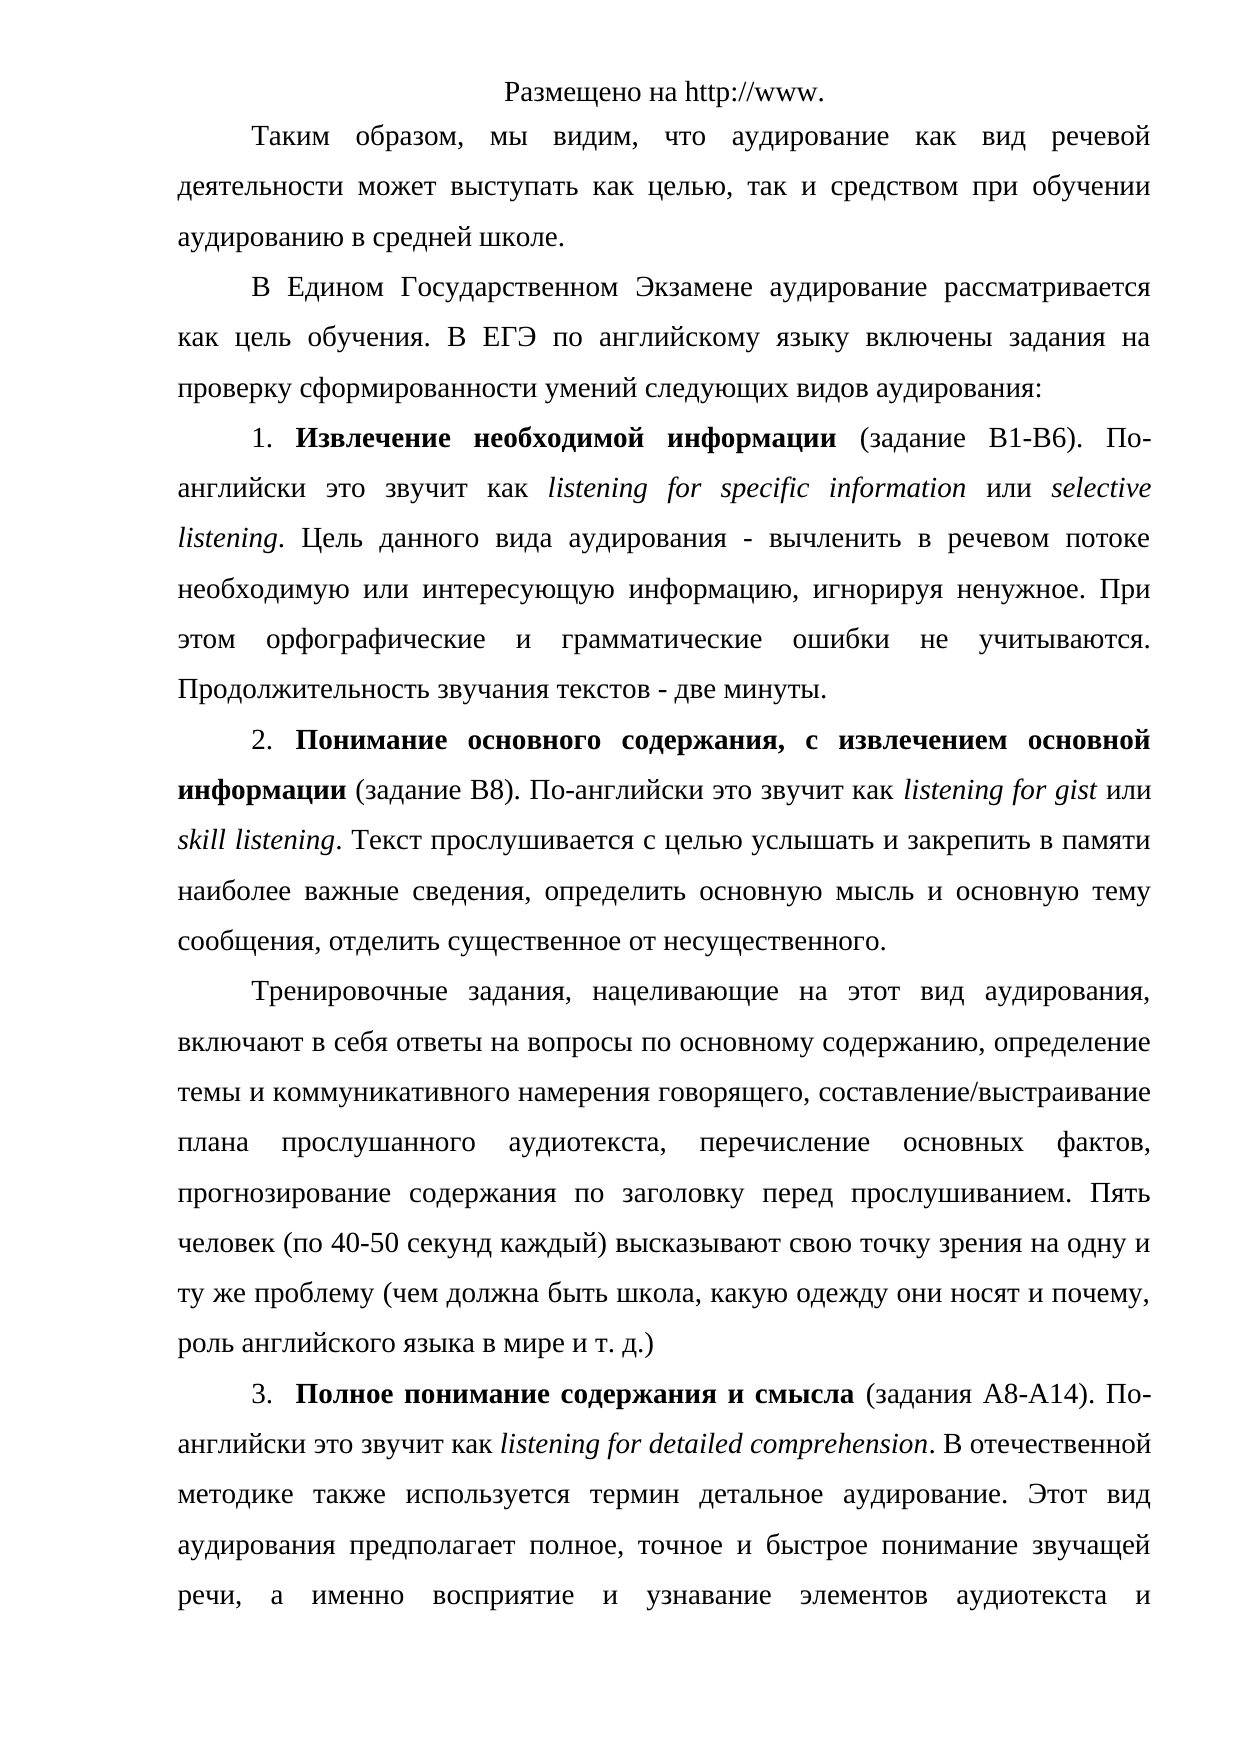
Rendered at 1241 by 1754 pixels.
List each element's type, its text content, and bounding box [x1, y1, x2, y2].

text В Едином Государственном Экзамене аудирование рассматривается как цель обучения. В ЕГЭ по английскому языку включены задания на проверку сформированности умений следующих видов аудирования: [177, 269, 1152, 403]
list Понимание основного содержания, с извлечением основной информации (задание B8). По-английски это звучит как listening for gist или skill listening. Текст прослушивается с целью услышать и закрепить в памяти наиболее важные сведения, определить основную мысль и основную тему сообщения, отделить существенное от несущественного. [177, 722, 1152, 957]
text Тренировочные задания, нацеливающие на этот вид аудирования, включают в себя ответы на вопросы по основному содержанию, определение темы и коммуникативного намерения говорящего, составление/выстраивание плана прослушанного аудиотекста, перечисление основных фактов, прогнозирование содержания по заголовку перед прослушиванием. Пять человек (по 40-50 секунд каждый) высказывают свою точку зрения на одну и ту же проблему (чем должна быть школа, какую одежду они носят и почему, роль английского языка в мире и т. д.) [177, 973, 1152, 1359]
text Таким образом, мы видим, что аудирование как вид речевой деятельности может выступать как целью, так и средством при обучении аудированию в средней школе. [177, 118, 1152, 252]
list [177, 1376, 1152, 1611]
list Извлечение необходимой информации (задание B1-В6). По-английски это звучит как listening for specific information или selective listening. Цель данного вида аудирования - вычленить в речевом потоке необходимую или интересующую информацию, игнорируя ненужное. При этом орфографические и грамматические ошибки не учитываются. Продолжительность звучания текстов - две минуты. [177, 420, 1152, 705]
